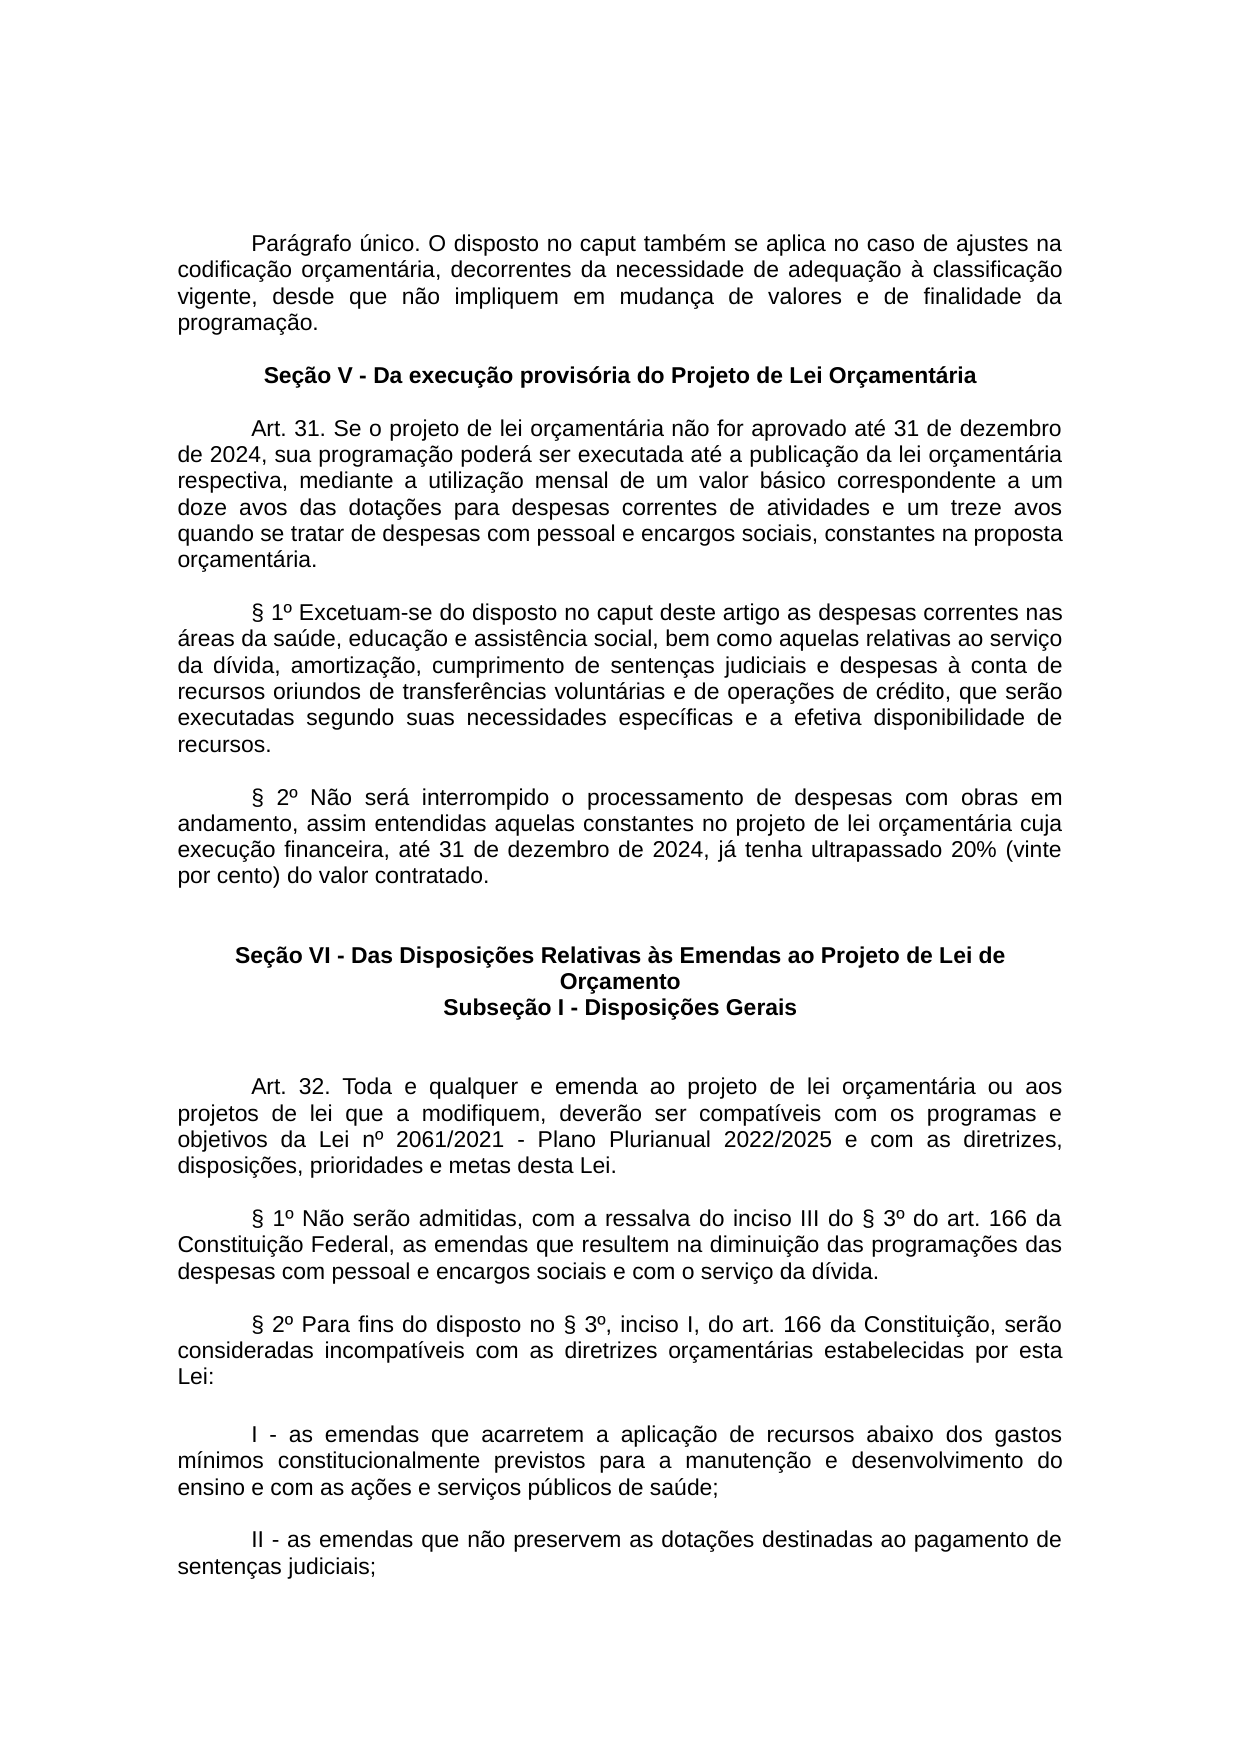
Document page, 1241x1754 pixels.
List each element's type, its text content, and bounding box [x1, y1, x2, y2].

text Subseção I - Disposições Gerais [177, 994, 1063, 1021]
text Seção V - Da execução provisória do Projeto de Lei Orçamentária [177, 362, 1063, 388]
text § 1º Excetuam-se do disposto no caput deste artigo as despesas correntes nas áreas da saúde, educação e assistência social, bem como aquelas relativas ao serviço da dívida, amortização, cumprimento de sentenças judiciais e despesas à conta de recursos oriundos de transferências voluntárias e de operações de crédito, que serão executadas segundo suas necessidades específicas e a efetiva disponibilidade de recursos. [177, 599, 1063, 757]
text II - as emendas que não preservem as dotações destinadas ao pagamento de sentenças judiciais; [177, 1526, 1063, 1579]
text Parágrafo único. O disposto no caput também se aplica no caso de ajustes na codificação orçamentária, decorrentes da necessidade de adequação à classificação vigente, desde que não impliquem em mudança de valores e de finalidade da programação. [177, 230, 1063, 335]
text Art. 31. Se o projeto de lei orçamentária não for aprovado até 31 de dezembro de 2024, sua programação poderá ser executada até a publicação da lei orçamentária respectiva, mediante a utilização mensal de um valor básico correspondente a um doze avos das dotações para despesas correntes de atividades e um treze avos quando se tratar de despesas com pessoal e encargos sociais, constantes na proposta orçamentária. [177, 414, 1063, 573]
text § 1º Não serão admitidas, com a ressalva do inciso III do § 3º do art. 166 da Constituição Federal, as emendas que resultem na diminuição das programações das despesas com pessoal e encargos sociais e com o serviço da dívida. [177, 1205, 1063, 1284]
text § 2º Para fins do disposto no § 3º, inciso I, do art. 166 da Constituição, serão consideradas incompatíveis com as diretrizes orçamentárias estabelecidas por esta Lei: [177, 1311, 1063, 1389]
text § 2º Não será interrompido o processamento de despesas com obras em andamento, assim entendidas aquelas constantes no projeto de lei orçamentária cuja execução financeira, até 31 de dezembro de 2024, já tenha ultrapassado 20% (vinte por cento) do valor contratado. [177, 783, 1063, 889]
text Art. 32. Toda e qualquer e emenda ao projeto de lei orçamentária ou aos projetos de lei que a modifiquem, deverão ser compatíveis com os programas e objetivos da Lei nº 2061/2021 - Plano Plurianual 2022/2025 e com as diretrizes, disposições, prioridades e metas desta Lei. [177, 1073, 1063, 1179]
text Seção VI - Das Disposições Relativas às Emendas ao Projeto de Lei de Orçamento [177, 942, 1063, 994]
text I - as emendas que acarretem a aplicação de recursos abaixo dos gastos mínimos constitucionalmente previstos para a manutenção e desenvolvimento do ensino e com as ações e serviços públicos de saúde; [177, 1421, 1063, 1500]
